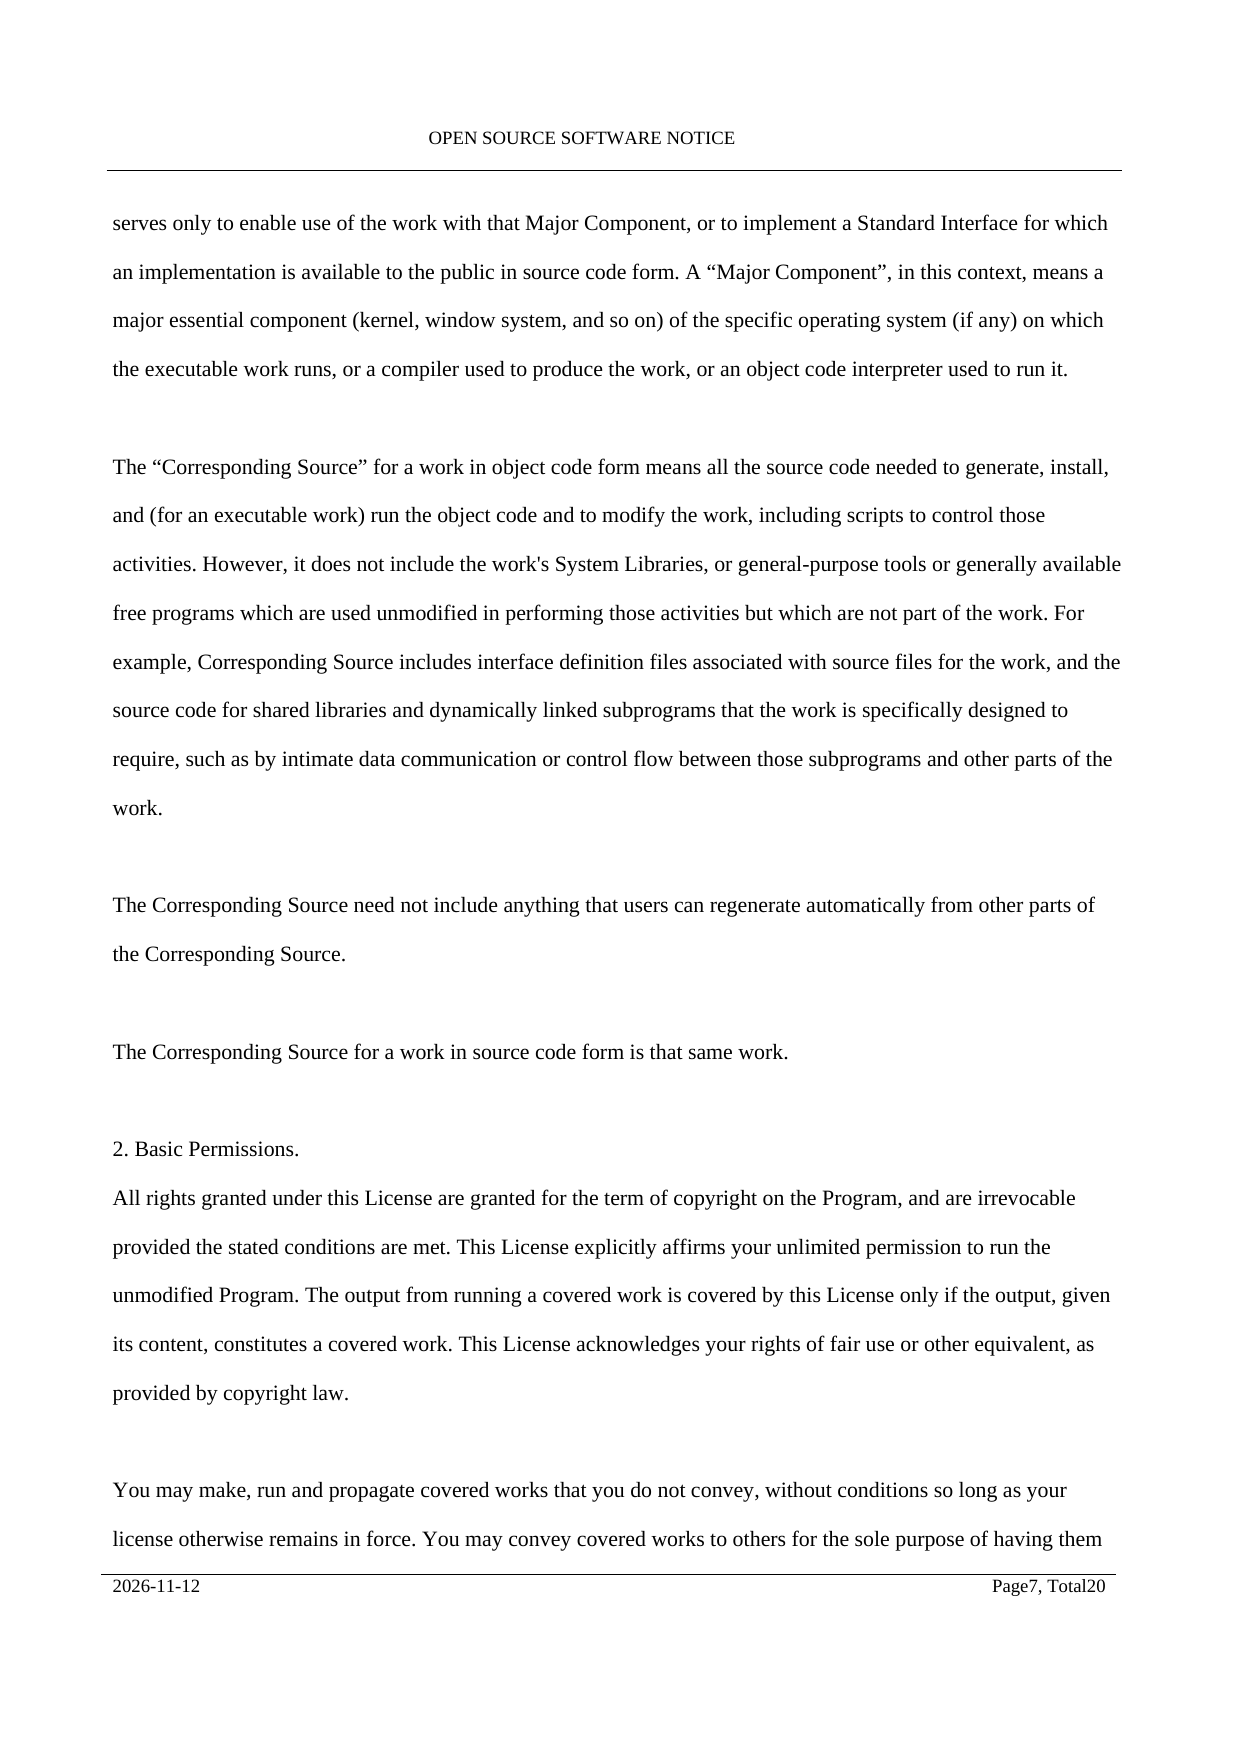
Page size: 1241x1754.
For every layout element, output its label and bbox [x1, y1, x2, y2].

text [112, 206, 1128, 1555]
